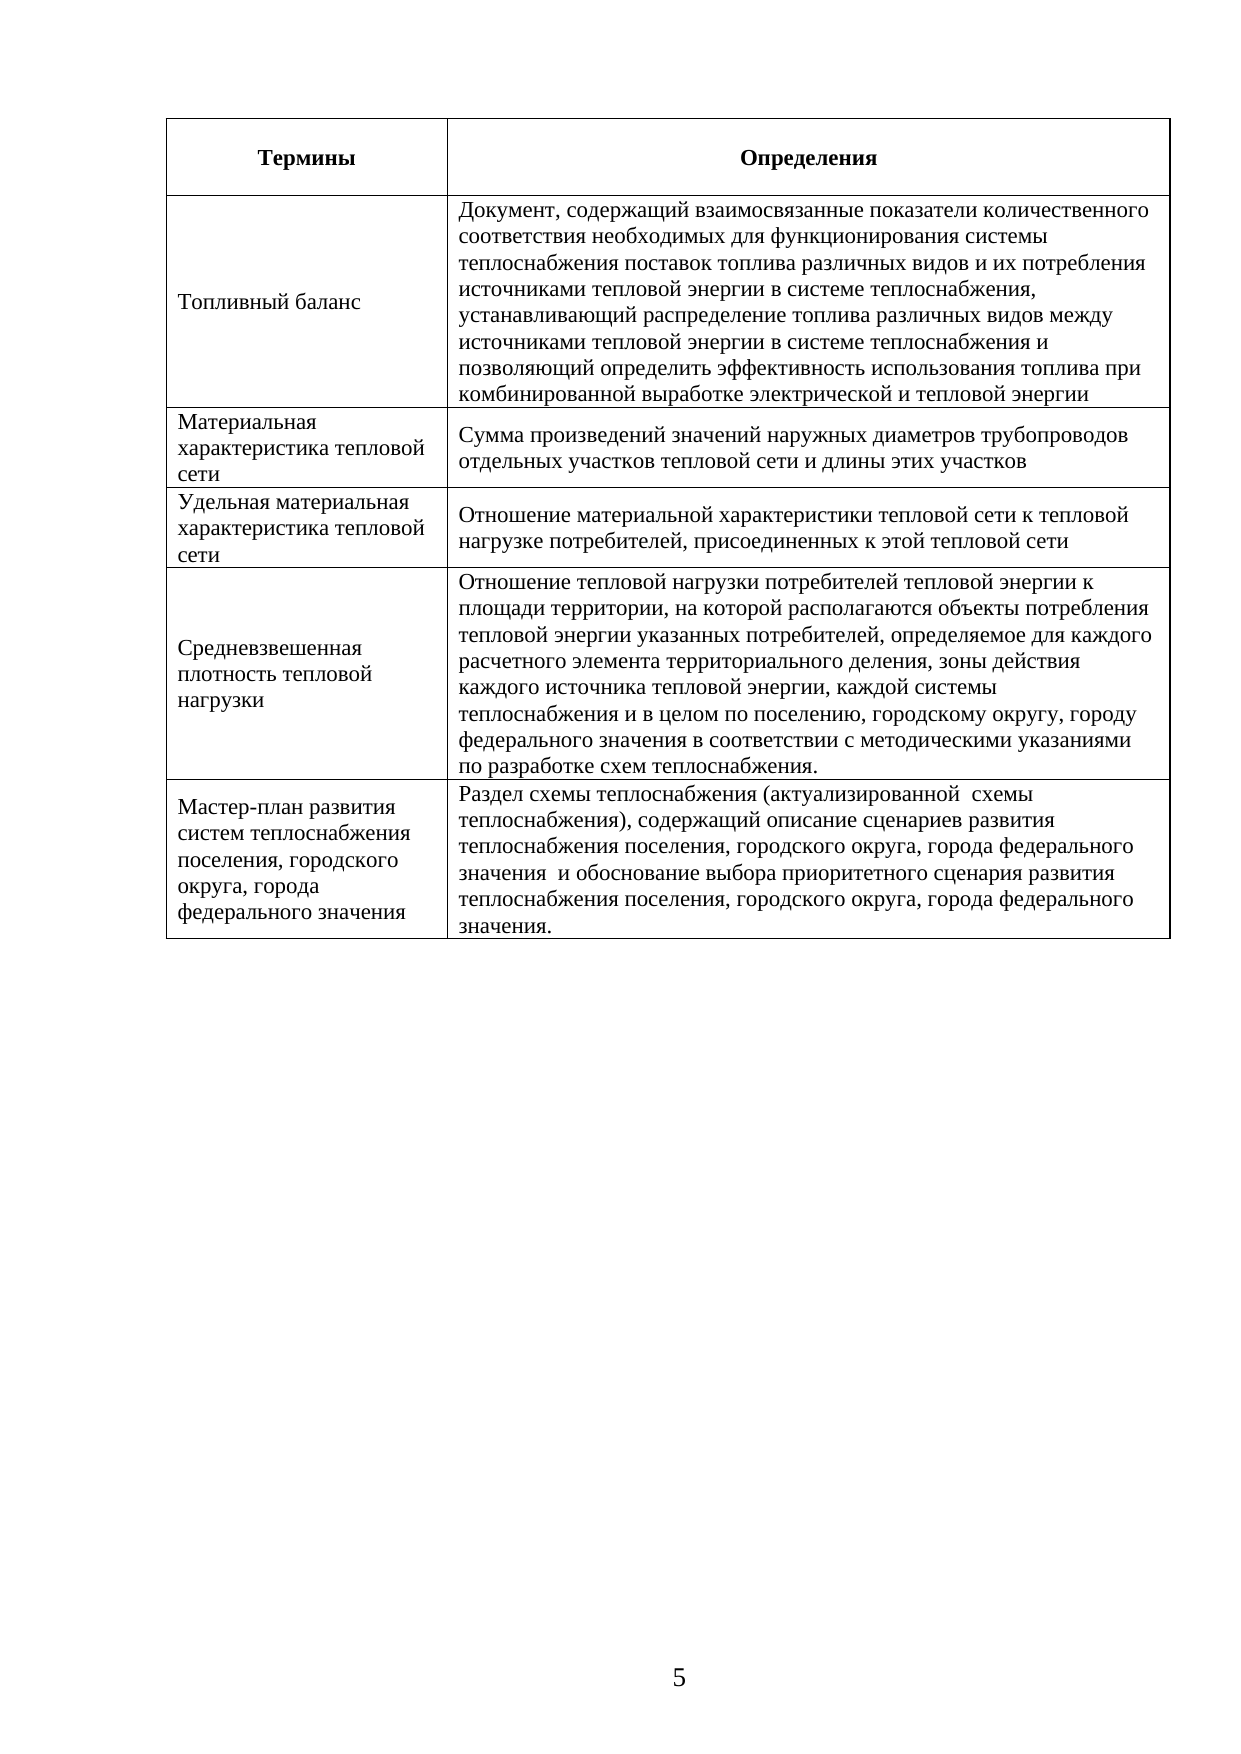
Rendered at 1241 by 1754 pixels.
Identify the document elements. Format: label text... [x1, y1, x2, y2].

table_cell Мастер-план развития систем теплоснабжения поселения, городского округа, города федерального значения [167, 780, 447, 938]
table_cell Сумма произведений значений наружных диаметров трубопроводов отдельных участков тепловой сети и длины этих участков [448, 408, 1169, 487]
table_cell Раздел схемы теплоснабжения (актуализированной схемы теплоснабжения), содержащий описание сценариев развития теплоснабжения поселения, городского округа, города федерального значения и обоснование выбора приоритетного сценария развития теплоснабжения поселения, городского округа, города федерального значения. [448, 780, 1169, 938]
table_header Определения [448, 119, 1169, 195]
table_cell Топливный баланс [167, 196, 447, 407]
table_cell Отношение тепловой нагрузки потребителей тепловой энергии к площади территории, на которой располагаются объекты потребления тепловой энергии указанных потребителей, определяемое для каждого расчетного элемента территориального деления, зоны действия каждого источника тепловой энергии, каждой системы теплоснабжения и в целом по поселению, городскому округу, городу федерального значения в соответствии с методическими указаниями по разработке схем теплоснабжения. [448, 568, 1169, 779]
table_cell Материальная характеристика тепловой сети [167, 408, 447, 487]
table_cell Средневзвешенная плотность тепловой нагрузки [167, 568, 447, 779]
table_cell Удельная материальная характеристика тепловой сети [167, 488, 447, 567]
table_cell Документ, содержащий взаимосвязанные показатели количественного соответствия необходимых для функционирования системы теплоснабжения поставок топлива различных видов и их потребления источниками тепловой энергии в системе теплоснабжения, устанавливающий распределение топлива различных видов между источниками тепловой энергии в системе теплоснабжения и позволяющий определить эффективность использования топлива при комбинированной выработке электрической и тепловой энергии [448, 196, 1169, 407]
table_header Термины [167, 119, 447, 195]
table_cell Отношение материальной характеристики тепловой сети к тепловой нагрузке потребителей, присоединенных к этой тепловой сети [448, 488, 1169, 567]
